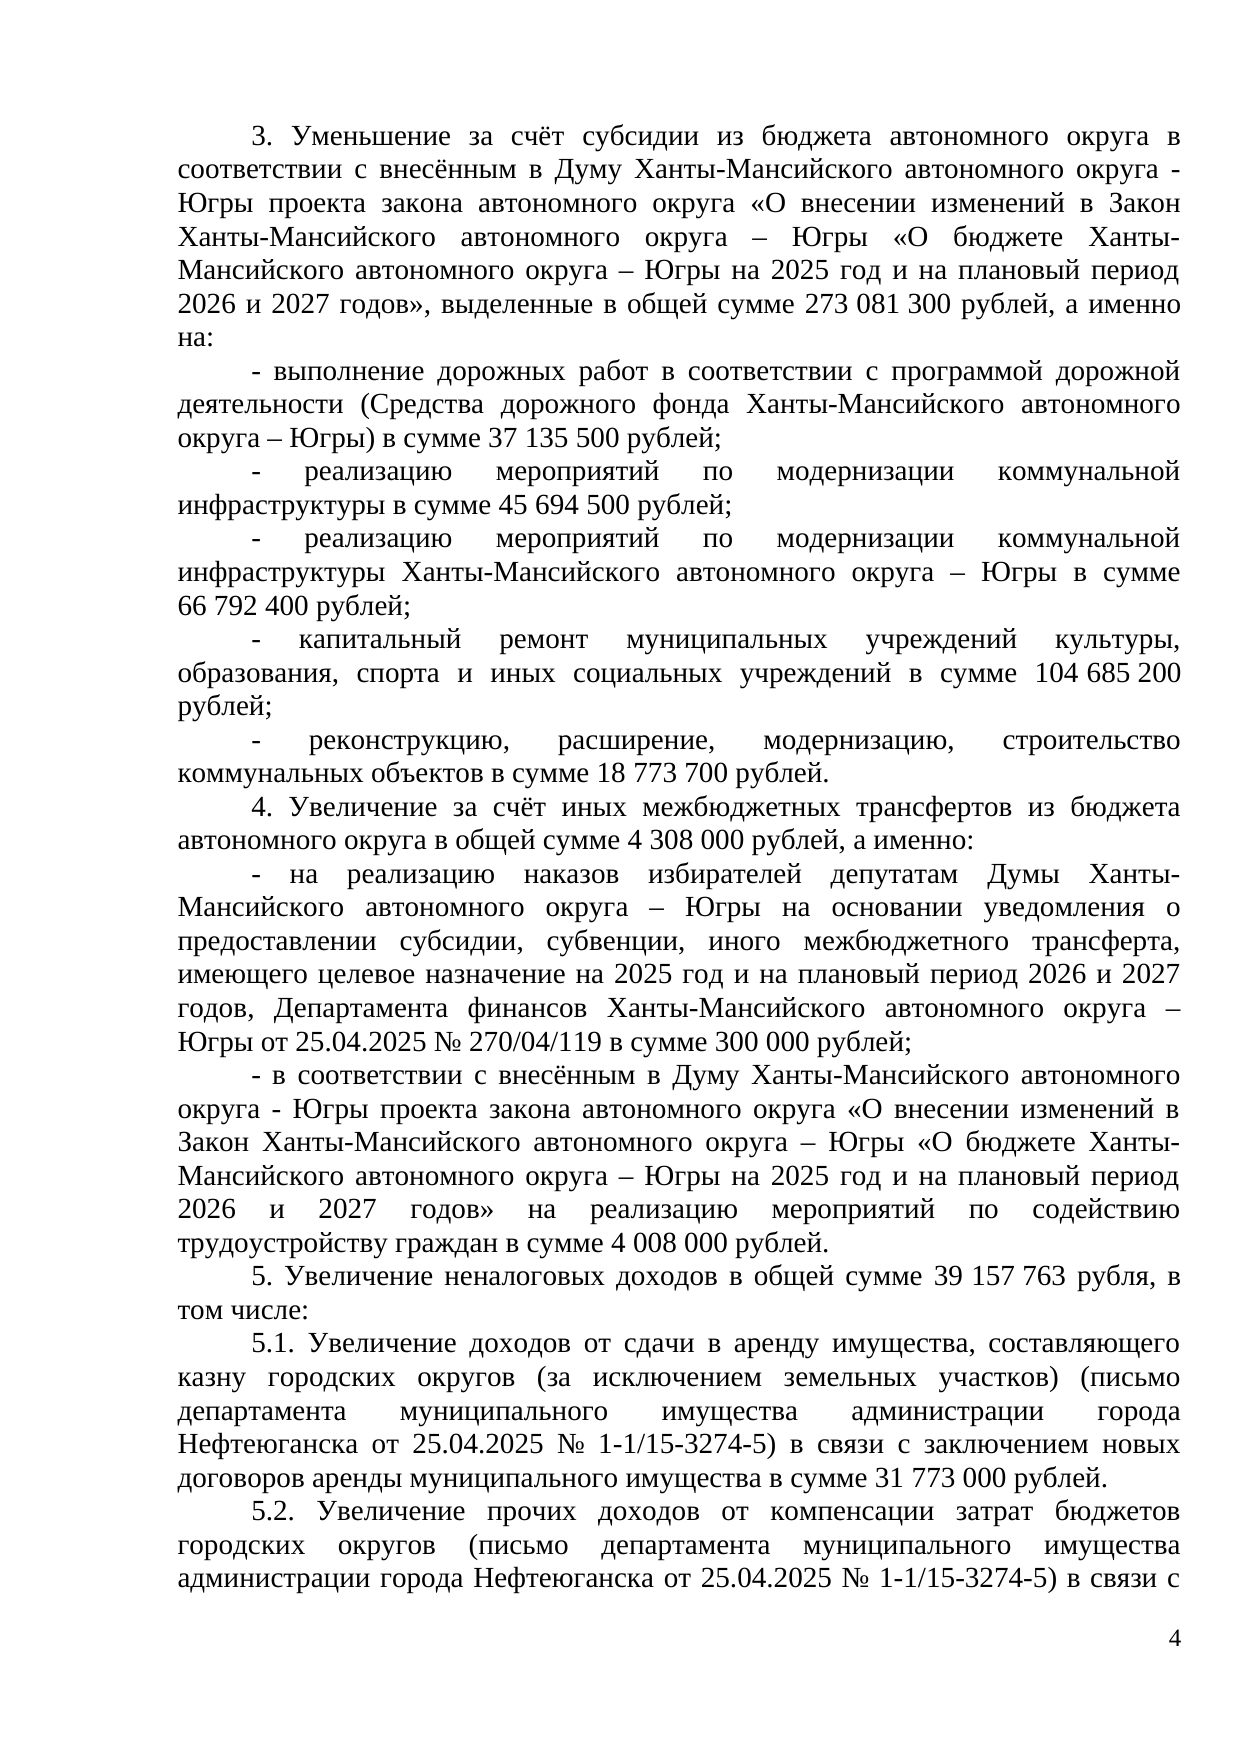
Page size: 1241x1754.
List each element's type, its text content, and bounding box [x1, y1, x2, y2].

text 4. Увеличение за счёт иных межбюджетных трансфертов из бюджета автономного округа в общей сумме 4 308 000 рублей, а именно: [177, 789, 1181, 856]
text 5.1. Увеличение доходов от сдачи в аренду имущества, составляющего казну городских округов (за исключением земельных участков) (письмо департамента муниципального имущества администрации города Нефтеюганска от 25.04.2025 № 1-1/15-3274-5) в связи с заключением новых договоров аренды муниципального имущества в сумме 31 773 000 рублей. [177, 1326, 1181, 1493]
text 3. Уменьшение за счёт субсидии из бюджета автономного округа в соответствии с внесённым в Думу Ханты-Мансийского автономного округа - Югры проекта закона автономного округа «О внесении изменений в Закон Ханты-Мансийского автономного округа – Югры «О бюджете Ханты-Мансийского автономного округа – Югры на 2025 год и на плановый период 2026 и 2027 годов», выделенные в общей сумме 273 081 300 рублей, а именно на: [177, 118, 1181, 353]
text - в соответствии с внесённым в Думу Ханты-Мансийского автономного округа - Югры проекта закона автономного округа «О внесении изменений в Закон Ханты-Мансийского автономного округа – Югры «О бюджете Ханты-Мансийского автономного округа – Югры на 2025 год и на плановый период 2026 и 2027 годов» на реализацию мероприятий по содействию трудоустройству граждан в сумме 4 008 000 рублей. [177, 1057, 1181, 1258]
text - капитальный ремонт муниципальных учреждений культуры, образования, спорта и иных социальных учреждений в сумме 104 685 200 рублей; [177, 621, 1181, 722]
text - реализацию мероприятий по модернизации коммунальной инфраструктуры в сумме 45 694 500 рублей; [177, 453, 1181, 521]
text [177, 1493, 1181, 1594]
text 5. Увеличение неналоговых доходов в общей сумме 39 157 763 рубля, в том числе: [177, 1258, 1181, 1326]
text - реконструкцию, расширение, модернизацию, строительство коммунальных объектов в сумме 18 773 700 рублей. [177, 722, 1181, 789]
text - реализацию мероприятий по модернизации коммунальной инфраструктуры Ханты-Мансийского автономного округа – Югры в сумме 66 792 400 рублей; [177, 521, 1181, 621]
text - выполнение дорожных работ в соответствии с программой дорожной деятельности (Средства дорожного фонда Ханты-Мансийского автономного округа – Югры) в сумме 37 135 500 рублей; [177, 353, 1181, 453]
text - на реализацию наказов избирателей депутатам Думы Ханты-Мансийского автономного округа – Югры на основании уведомления о предоставлении субсидии, субвенции, иного межбюджетного трансферта, имеющего целевое назначение на 2025 год и на плановый период 2026 и 2027 годов, Департамента финансов Ханты-Мансийского автономного округа – Югры от 25.04.2025 № 270/04/119 в сумме 300 000 рублей; [177, 856, 1181, 1057]
